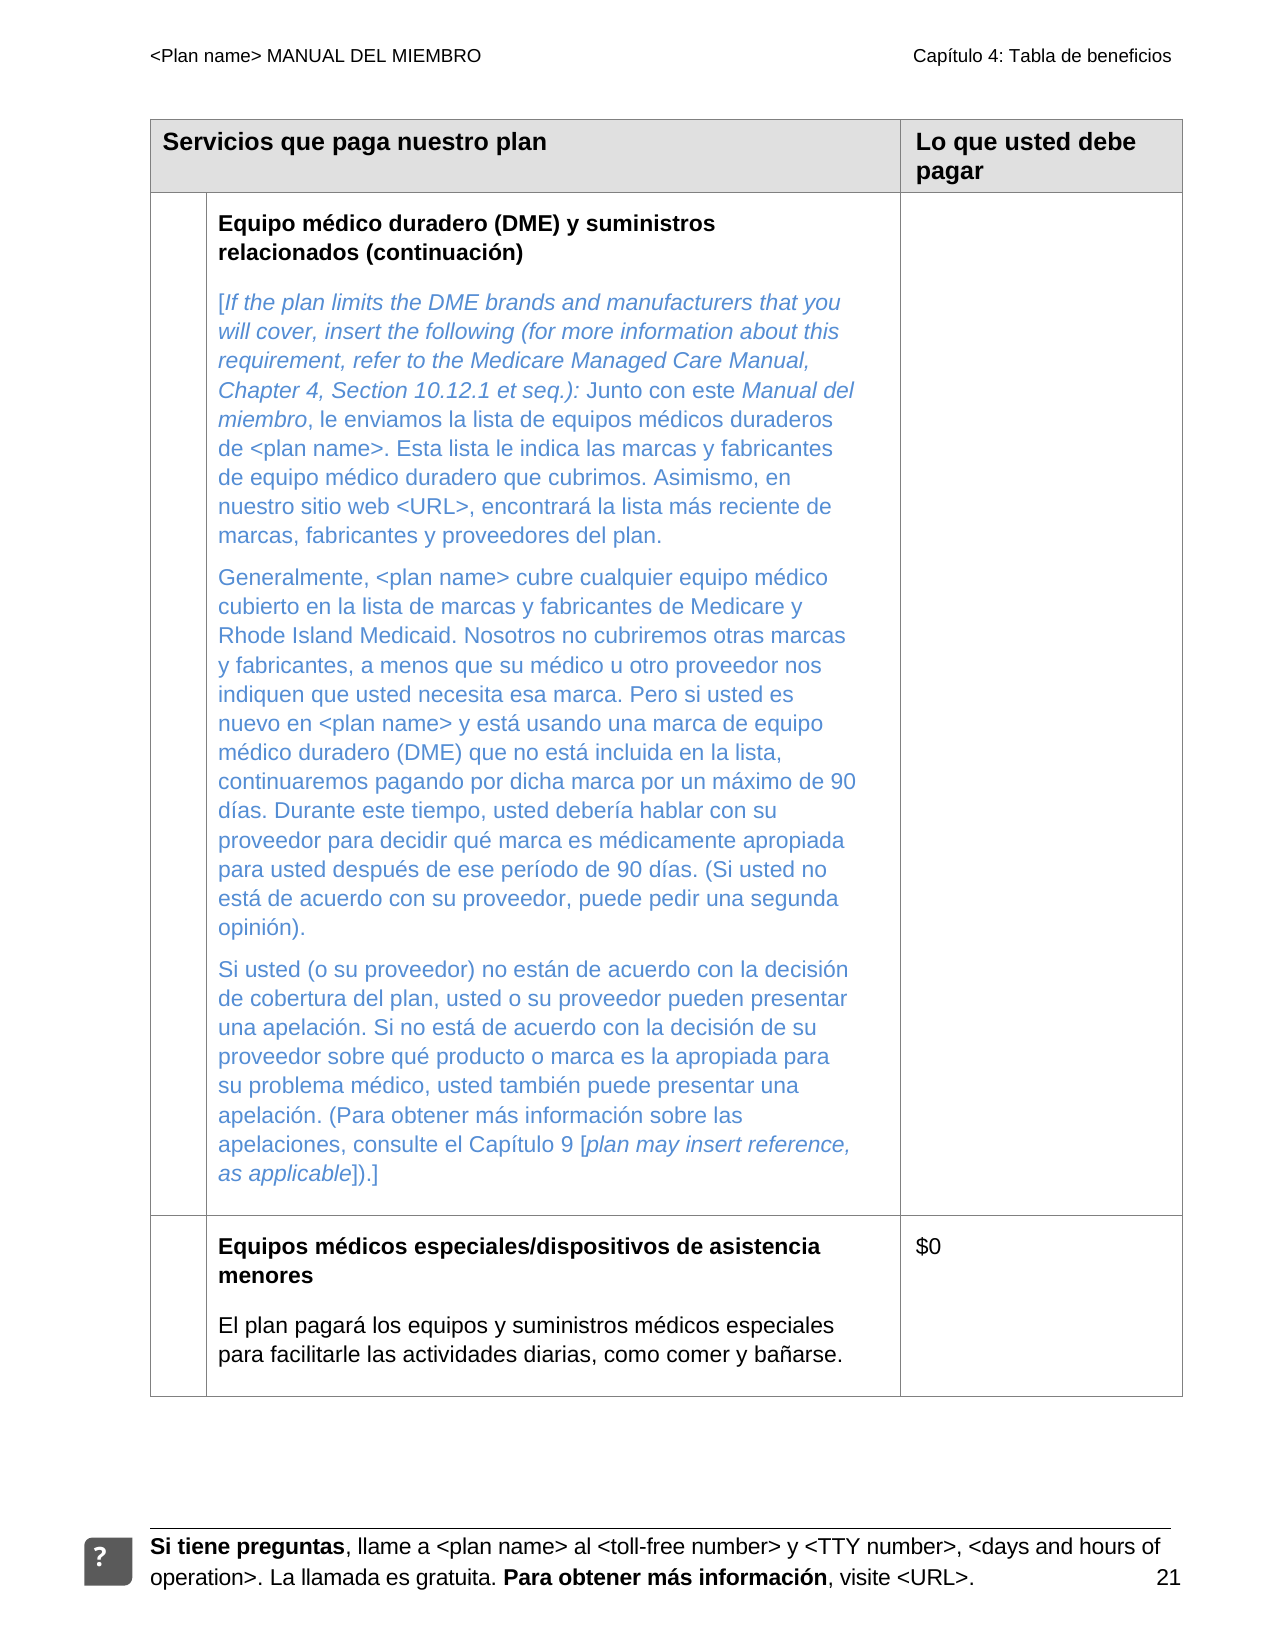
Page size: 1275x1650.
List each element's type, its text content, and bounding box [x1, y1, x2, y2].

table_cell $0 [901, 1216, 1182, 1396]
table_cell [151, 193, 206, 1215]
table_cell Equipos médicos especiales/dispositivos de asistencia menores El plan pagará los equipos y suministros médicos especiales para facilitarle las actividades diarias, como comer y bañarse. [207, 1216, 900, 1396]
table_cell Equipo médico duradero (DME) y suministros relacionados (continuación) [If the plan limits the DME brands and manufacturers that you will cover, insert the following (for more information about this requirement, refer to the Medicare Managed Care Manual, Chapter 4, Section 10.12.1 et seq.): Junto con este Manual del miembro, le enviamos la lista de equipos médicos duraderos de <plan name>. Esta lista le indica las marcas y fabricantes de equipo médico duradero que cubrimos. Asimismo, en nuestro sitio web <URL>, encontrará la lista más reciente de marcas, fabricantes y proveedores del plan. Generalmente, <plan name> cubre cualquier equipo médico cubierto en la lista de marcas y fabricantes de Medicare y Rhode Island Medicaid. Nosotros no cubriremos otras marcas y fabricantes, a menos que su médico u otro proveedor nos indiquen que usted necesita esa marca. Pero si usted es nuevo en <plan name> y está usando una marca de equipo médico duradero (DME) que no está incluida en la lista, continuaremos pagando por dicha marca por un máximo de 90 días. Durante este tiempo, usted debería hablar con su proveedor para decidir qué marca es médicamente apropiada para usted después de ese período de 90 días. (Si usted no está de acuerdo con su proveedor, puede pedir una segunda opinión). Si usted (o su proveedor) no están de acuerdo con la decisión de cobertura del plan, usted o su proveedor pueden presentar una apelación. Si no está de acuerdo con la decisión de su proveedor sobre qué producto o marca es la apropiada para su problema médico, usted también puede presentar una apelación. (Para obtener más información sobre las apelaciones, consulte el Capítulo 9 [plan may insert reference, as applicable]).] [207, 193, 900, 1215]
table_header Lo que usted debe pagar [901, 120, 1182, 192]
table_cell [151, 1216, 206, 1396]
table_header Servicios que paga nuestro plan [151, 120, 900, 192]
table_cell [901, 193, 1182, 1215]
